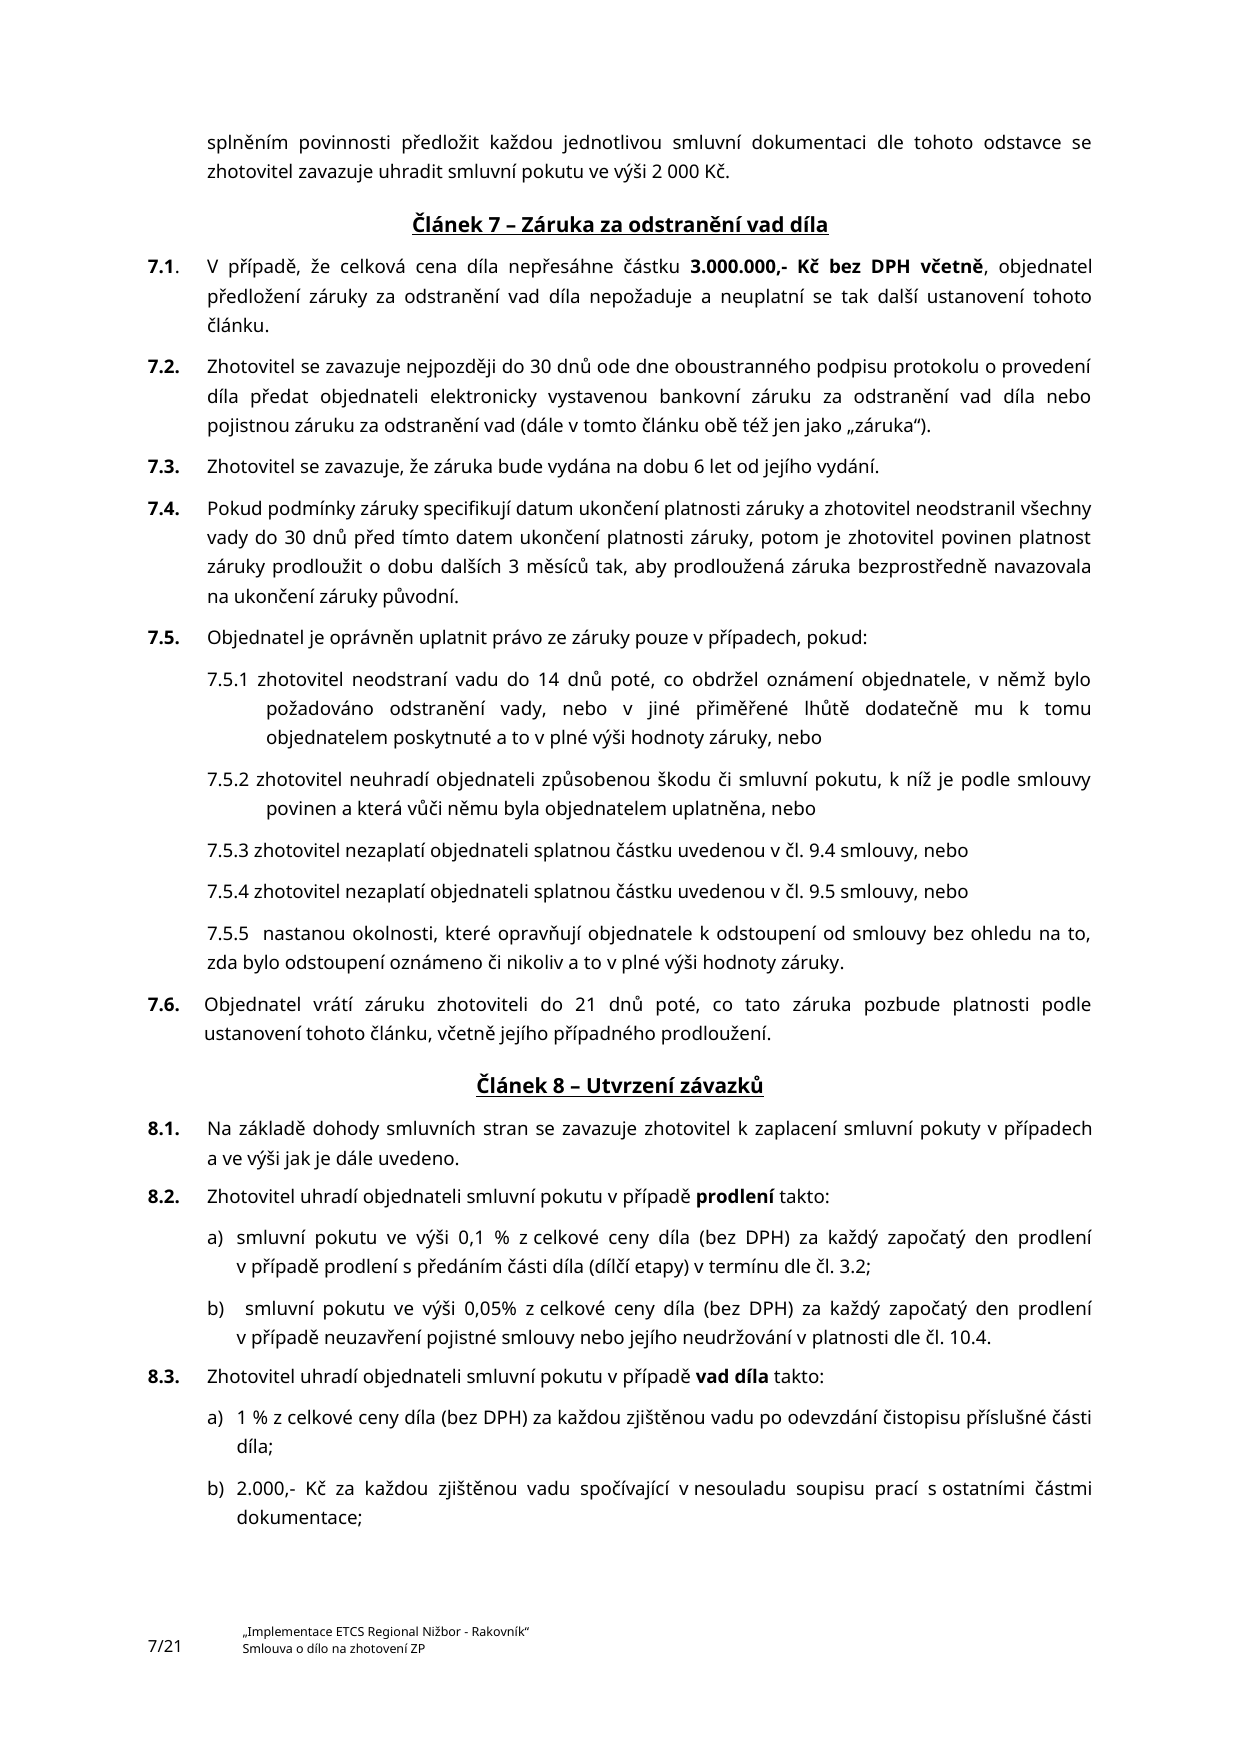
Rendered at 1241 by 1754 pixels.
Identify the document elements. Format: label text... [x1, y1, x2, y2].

text 7.1. V případě, že celková cena díla nepřesáhne částku 3.000.000,- Kč bez DPH včetně, objednatel předložení záruky za odstranění vad díla nepožaduje a neuplatní se tak další ustanovení tohoto článku. [148, 251, 1092, 338]
text 7.3. Zhotovitel se zavazuje, že záruka bude vydána na dobu 6 let od jejího vydání. [148, 451, 1092, 480]
text a) 1 % z celkové ceny díla (bez DPH) za každou zjištěnou vadu po odevzdání čistopisu příslušné části díla; [207, 1401, 1092, 1459]
subtitle Článek 7 – Záruka za odstranění vad díla [148, 210, 1092, 238]
subtitle 8.3. Zhotovitel uhradí objednateli smluvní pokutu v případě vad díla takto: [148, 1363, 1092, 1388]
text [148, 126, 1092, 185]
subtitle 8.2. Zhotovitel uhradí objednateli smluvní pokutu v případě prodlení takto: [148, 1183, 1092, 1209]
text 8.1. Na základě dohody smluvních stran se zavazuje zhotovitel k zaplacení smluvní pokuty v případech a ve výši jak je dále uvedeno. [148, 1112, 1092, 1171]
text b) smluvní pokutu ve výši 0,05% z celkové ceny díla (bez DPH) za každý započatý den prodlení v případě neuzavření pojistné smlouvy nebo jejího neudržování v platnosti dle čl. 10.4. [207, 1292, 1092, 1350]
text a) smluvní pokutu ve výši 0,1 % z celkové ceny díla (bez DPH) za každý započatý den prodlení v případě prodlení s předáním části díla (dílčí etapy) v termínu dle čl. 3.2; [207, 1221, 1092, 1279]
text 7.5.4 zhotovitel nezaplatí objednateli splatnou částku uvedenou v čl. 9.5 smlouvy, nebo [148, 876, 1092, 905]
text 7.5. Objednatel je oprávněn uplatnit právo ze záruky pouze v případech, pokud: [148, 621, 1092, 651]
text 7.5.5 nastanou okolnosti, které opravňují objednatele k odstoupení od smlouvy bez ohledu na to, zda bylo odstoupení oznámeno či nikoliv a to v plné výši hodnoty záruky. [74, 917, 1092, 976]
text 7.5.3 zhotovitel nezaplatí objednateli splatnou částku uvedenou v čl. 9.4 smlouvy, nebo [148, 834, 1092, 863]
text b) 2.000,- Kč za každou zjištěnou vadu spočívající v nesouladu soupisu prací s ostatními částmi dokumentace; [207, 1472, 1092, 1530]
text 7.4. Pokud podmínky záruky specifikují datum ukončení platnosti záruky a zhotovitel neodstranil všechny vady do 30 dnů před tímto datem ukončení platnosti záruky, potom je zhotovitel povinen platnost záruky prodloužit o dobu dalších 3 měsíců tak, aby prodloužená záruka bezprostředně navazovala na ukončení záruky původní. [148, 492, 1092, 609]
text 7.5.2 zhotovitel neuhradí objednateli způsobenou škodu či smluvní pokutu, k níž je podle smlouvy povinen a která vůči němu byla objednatelem uplatněna, nebo [207, 763, 1092, 821]
text 7.5.1 zhotovitel neodstraní vadu do 14 dnů poté, co obdržel oznámení objednatele, v němž bylo požadováno odstranění vady, nebo v jiné přiměřené lhůtě dodatečně mu k tomu objednatelem poskytnuté a to v plné výši hodnoty záruky, nebo [207, 663, 1092, 751]
text 7.2. Zhotovitel se zavazuje nejpozději do 30 dnů ode dne oboustranného podpisu protokolu o provedení díla předat objednateli elektronicky vystavenou bankovní záruku za odstranění vad díla nebo pojistnou záruku za odstranění vad (dále v tomto článku obě též jen jako „záruka“). [148, 351, 1092, 438]
text 7.6. Objednatel vrátí záruku zhotoviteli do 21 dnů poté, co tato záruka pozbude platnosti podle ustanovení tohoto článku, včetně jejího případného prodloužení. [148, 988, 1092, 1046]
subtitle Článek 8 – Utvrzení závazků [148, 1071, 1092, 1100]
